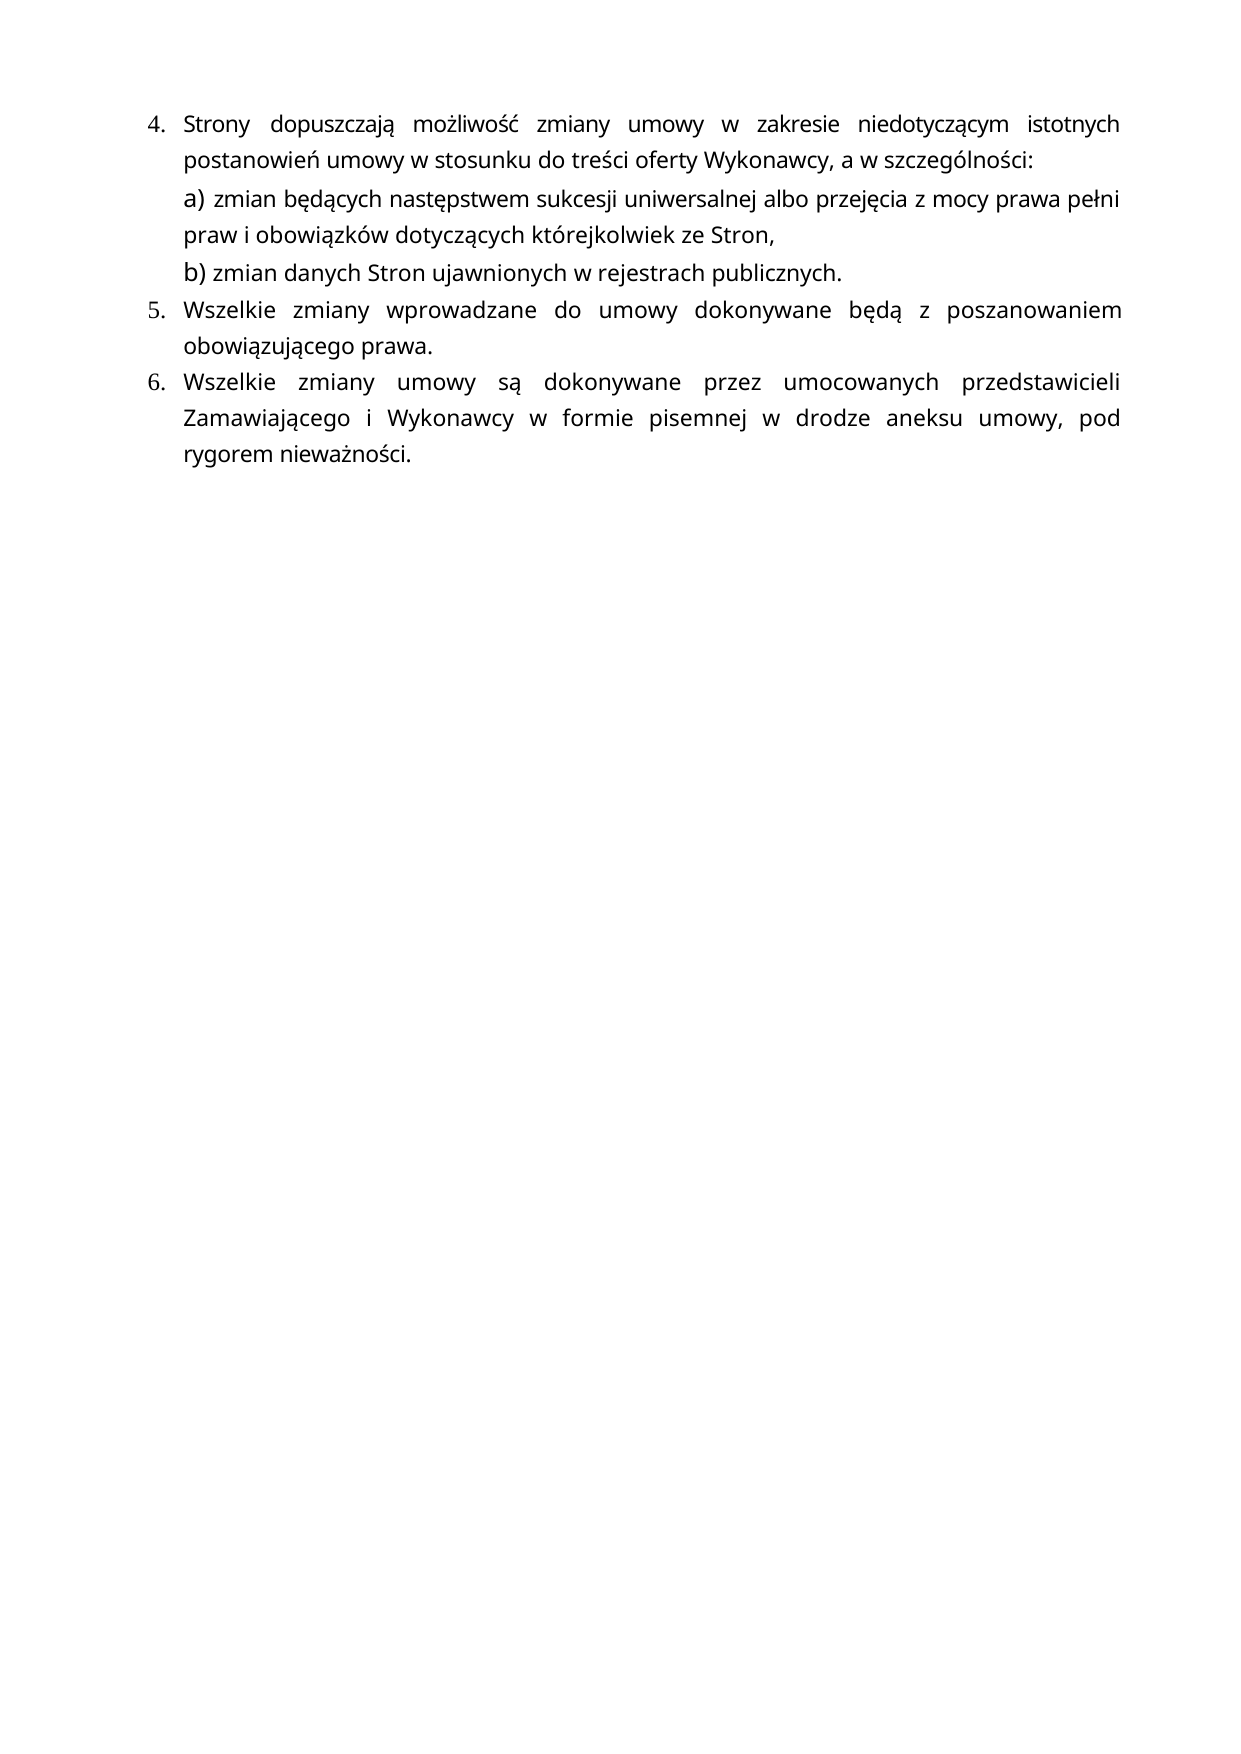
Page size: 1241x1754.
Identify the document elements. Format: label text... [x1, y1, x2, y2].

list zmian będących następstwem sukcesji uniwersalnej albo przejęcia z mocy prawa pełni praw i obowiązków dotyczących którejkolwiek ze Stron, [183, 180, 1121, 250]
list Strony dopuszczają możliwość zmiany umowy w zakresie niedotyczącym istotnych postanowień umowy w stosunku do treści oferty Wykonawcy, a w szczególności: [147, 108, 1121, 176]
list Wszelkie zmiany umowy są dokonywane przez umocowanych przedstawicieli Zamawiającego i Wykonawcy w formie pisemnej w drodze aneksu umowy, pod rygorem nieważności. [147, 366, 1122, 469]
list zmian danych Stron ujawnionych w rejestrach publicznych. [183, 255, 1137, 289]
list Wszelkie zmiany wprowadzane do umowy dokonywane będą z poszanowaniem obowiązującego prawa. [147, 294, 1123, 361]
